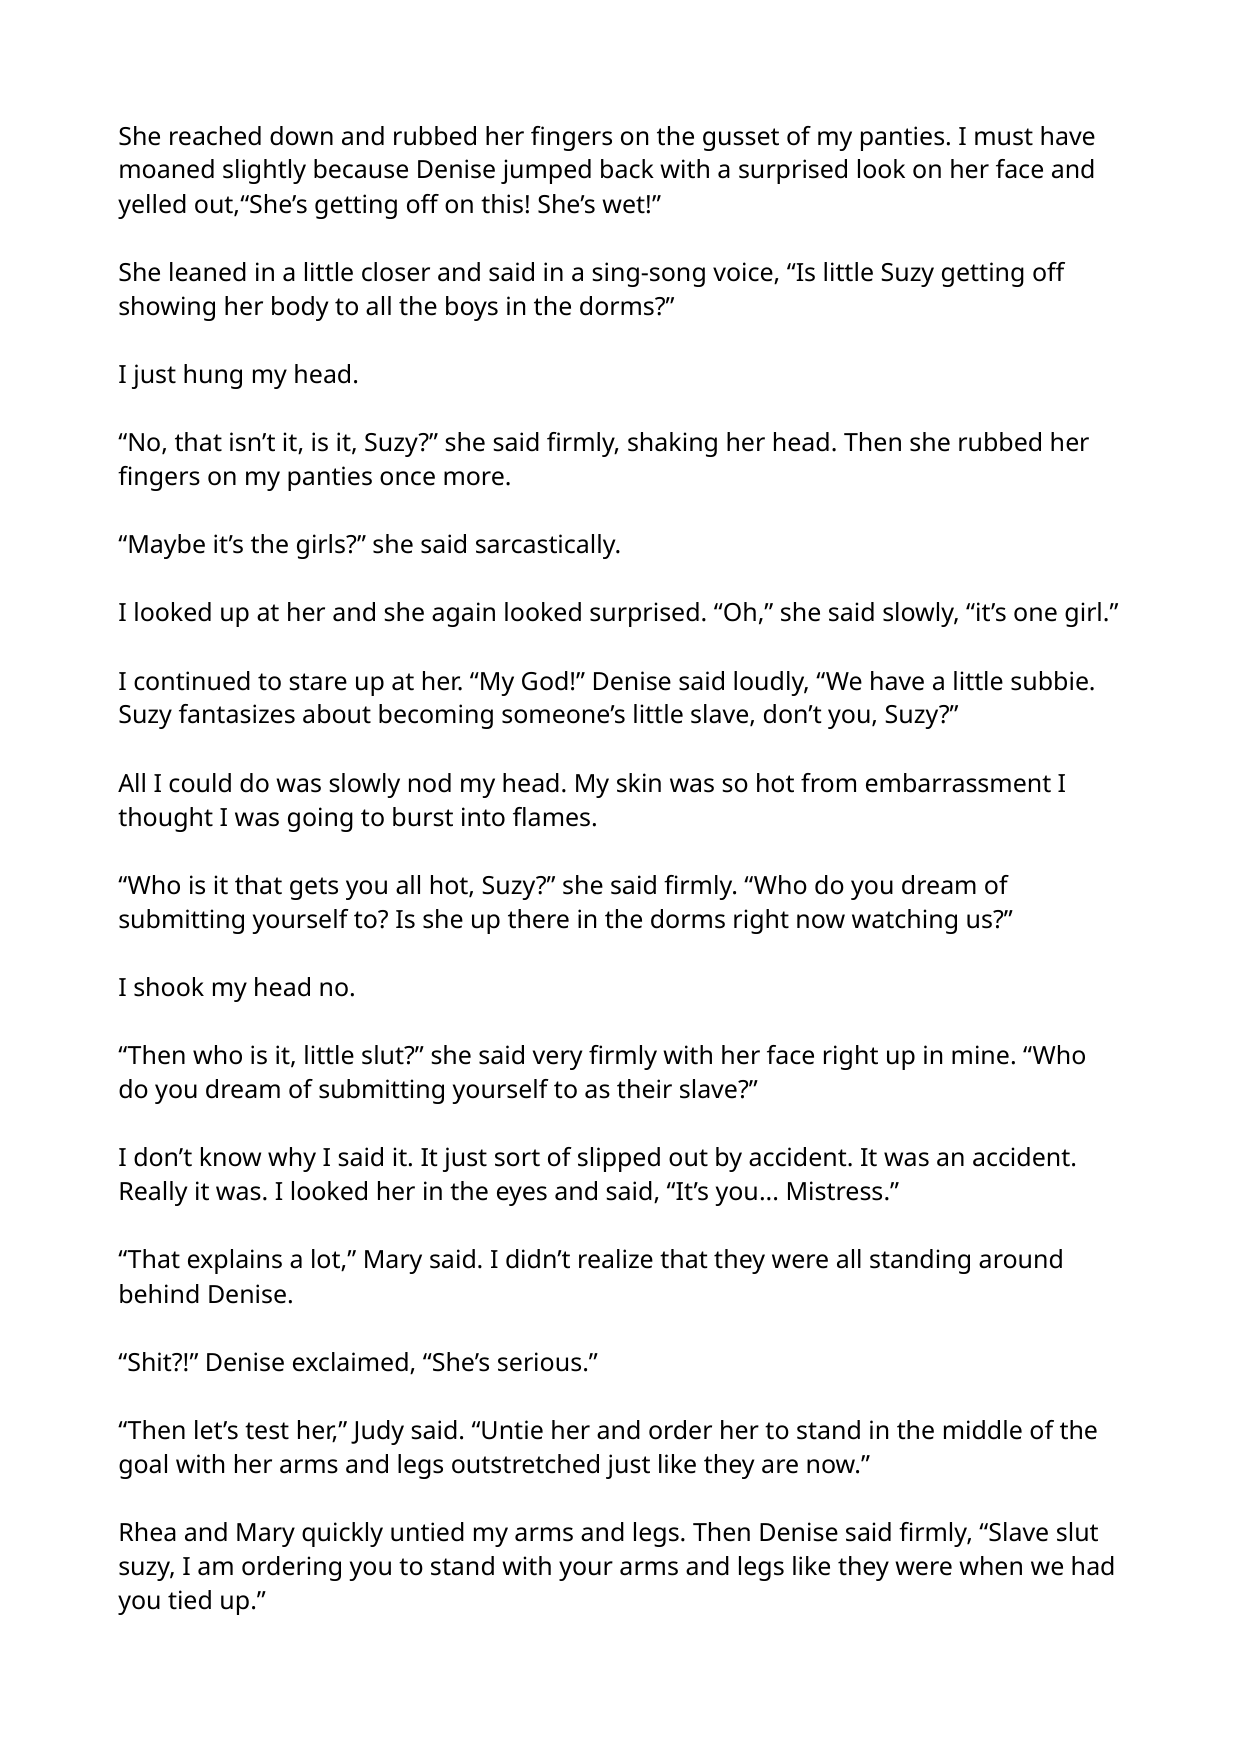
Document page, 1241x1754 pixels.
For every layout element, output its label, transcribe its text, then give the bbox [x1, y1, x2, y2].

text “Then who is it, little slut?” she said very firmly with her face right up in mine. “Who do you dream of submitting yourself to as their slave?” [118, 1038, 1122, 1106]
text “Who is it that gets you all hot, Suzy?” she said firmly. “Who do you dream of submitting yourself to? Is she up there in the dorms right now watching us?” [118, 867, 1122, 936]
text I looked up at her and she again looked surprised. “Oh,” she said slowly, “it’s one girl.” [118, 595, 1122, 629]
text I continued to stare up at her. “My God!” Denise said loudly, “We have a little subbie. Suzy fantasizes about becoming someone’s little slave, don’t you, Suzy?” [118, 663, 1122, 731]
text “Then let’s test her,” Judy said. “Untie her and order her to stand in the middle of the goal with her arms and legs outstretched just like they are now.” [118, 1412, 1122, 1481]
text “Shit?!” Denise exclaimed, “She’s serious.” [118, 1344, 1122, 1378]
text I don’t know why I said it. It just sort of slipped out by accident. It was an accident. Really it was. I looked her in the eyes and said, “It’s you... Mistress.” [118, 1140, 1122, 1208]
text She leaned in a little closer and said in a sing-song voice, “Is little Suzy getting off showing her body to all the boys in the dorms?” [118, 254, 1122, 322]
text “That explains a lot,” Mary said. I didn’t realize that they were all standing around behind Denise. [118, 1242, 1122, 1310]
text I just hung my head. [118, 357, 1122, 391]
text “No, that isn’t it, is it, Suzy?” she said firmly, shaking her head. Then she rubbed her fingers on my panties once more. [118, 425, 1122, 493]
text All I could do was slowly nod my head. My skin was so hot from embarrassment I thought I was going to burst into flames. [118, 765, 1122, 833]
text I shook my head no. [118, 970, 1122, 1004]
text Rhea and Mary quickly untied my arms and legs. Then Denise said firmly, “Slave slut suzy, I am ordering you to stand with your arms and legs like they were when we had you tied up.” [118, 1515, 1122, 1617]
text She reached down and rubbed her fingers on the gusset of my panties. I must have moaned slightly because Denise jumped back with a surprised look on her face and yelled out,“She’s getting off on this! She’s wet!” [118, 118, 1122, 220]
text “Maybe it’s the girls?” she said sarcastically. [118, 527, 1122, 561]
